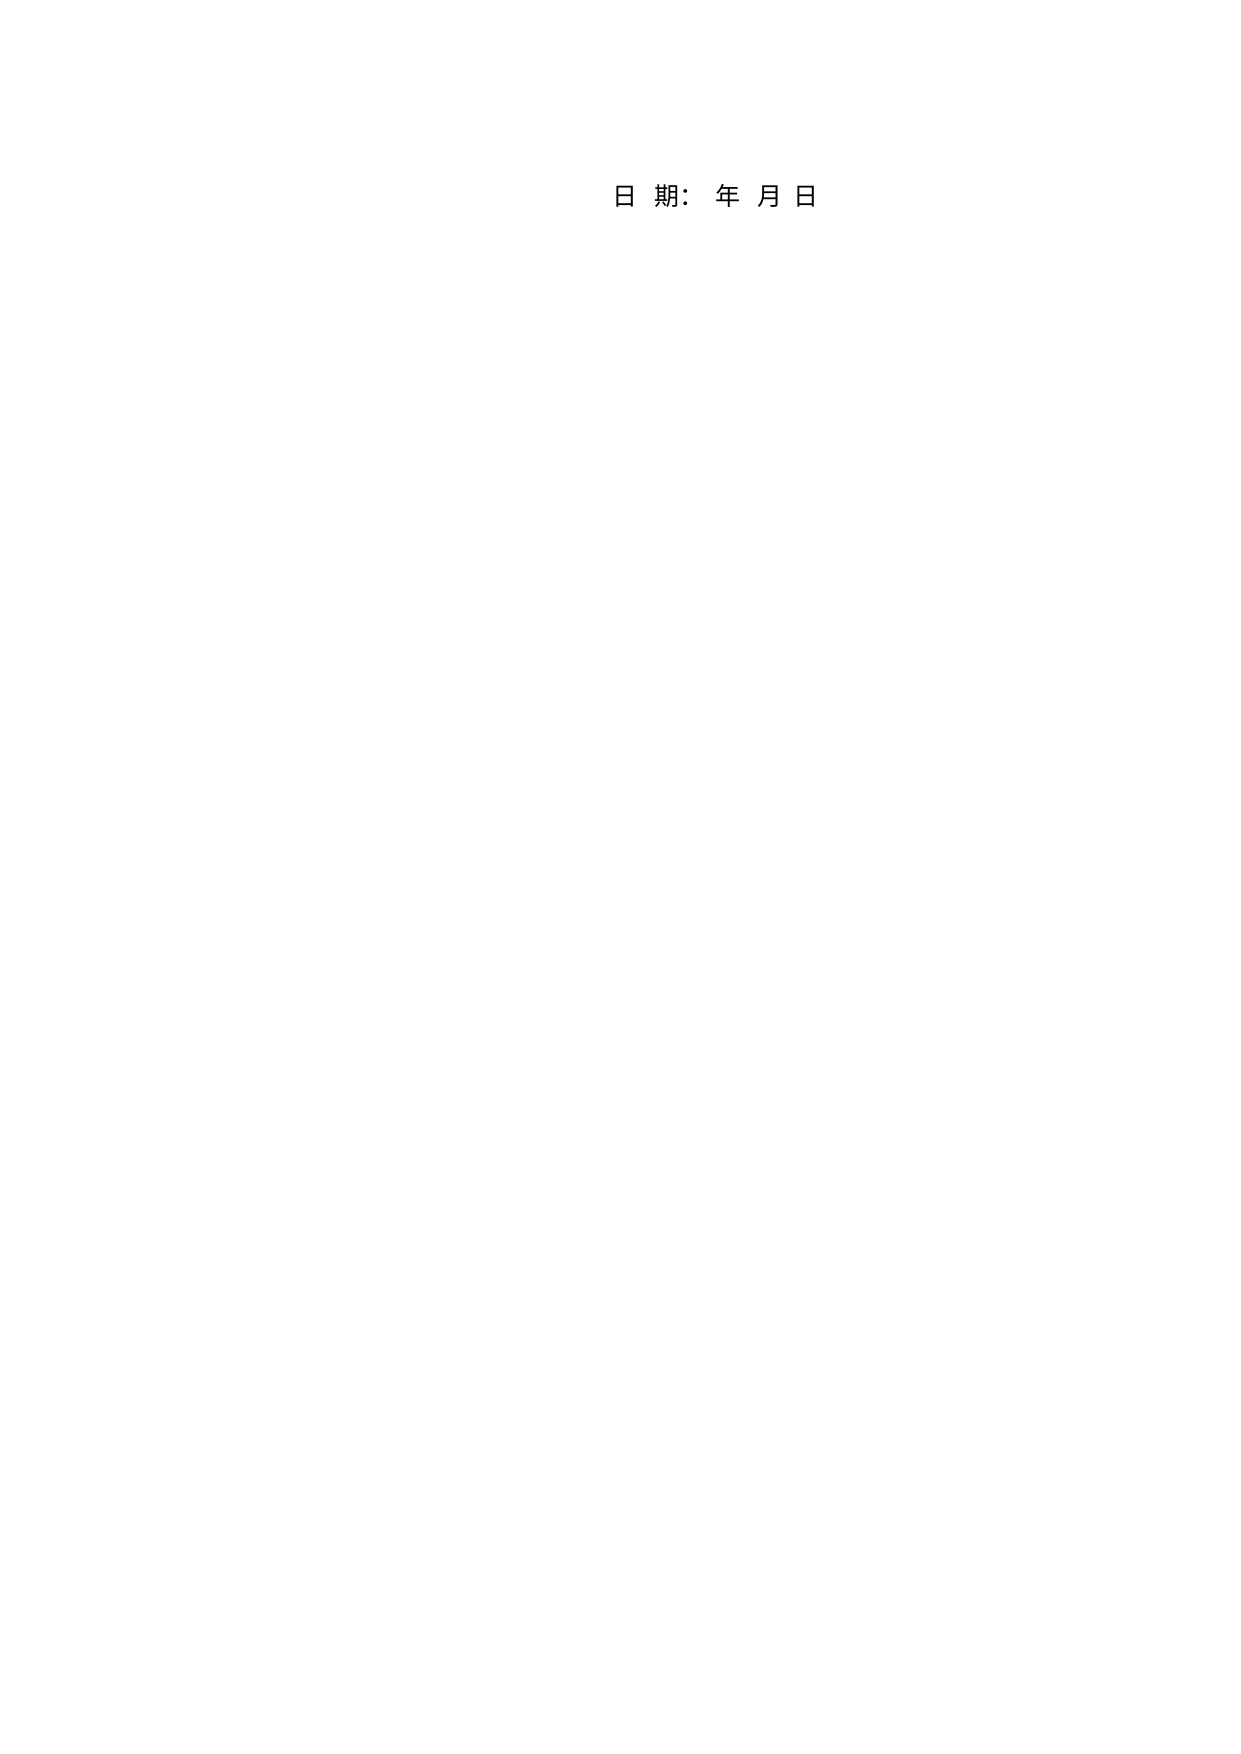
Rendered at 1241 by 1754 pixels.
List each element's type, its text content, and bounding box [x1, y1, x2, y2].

text 日 期： 年 月 日 [187, 162, 1053, 227]
